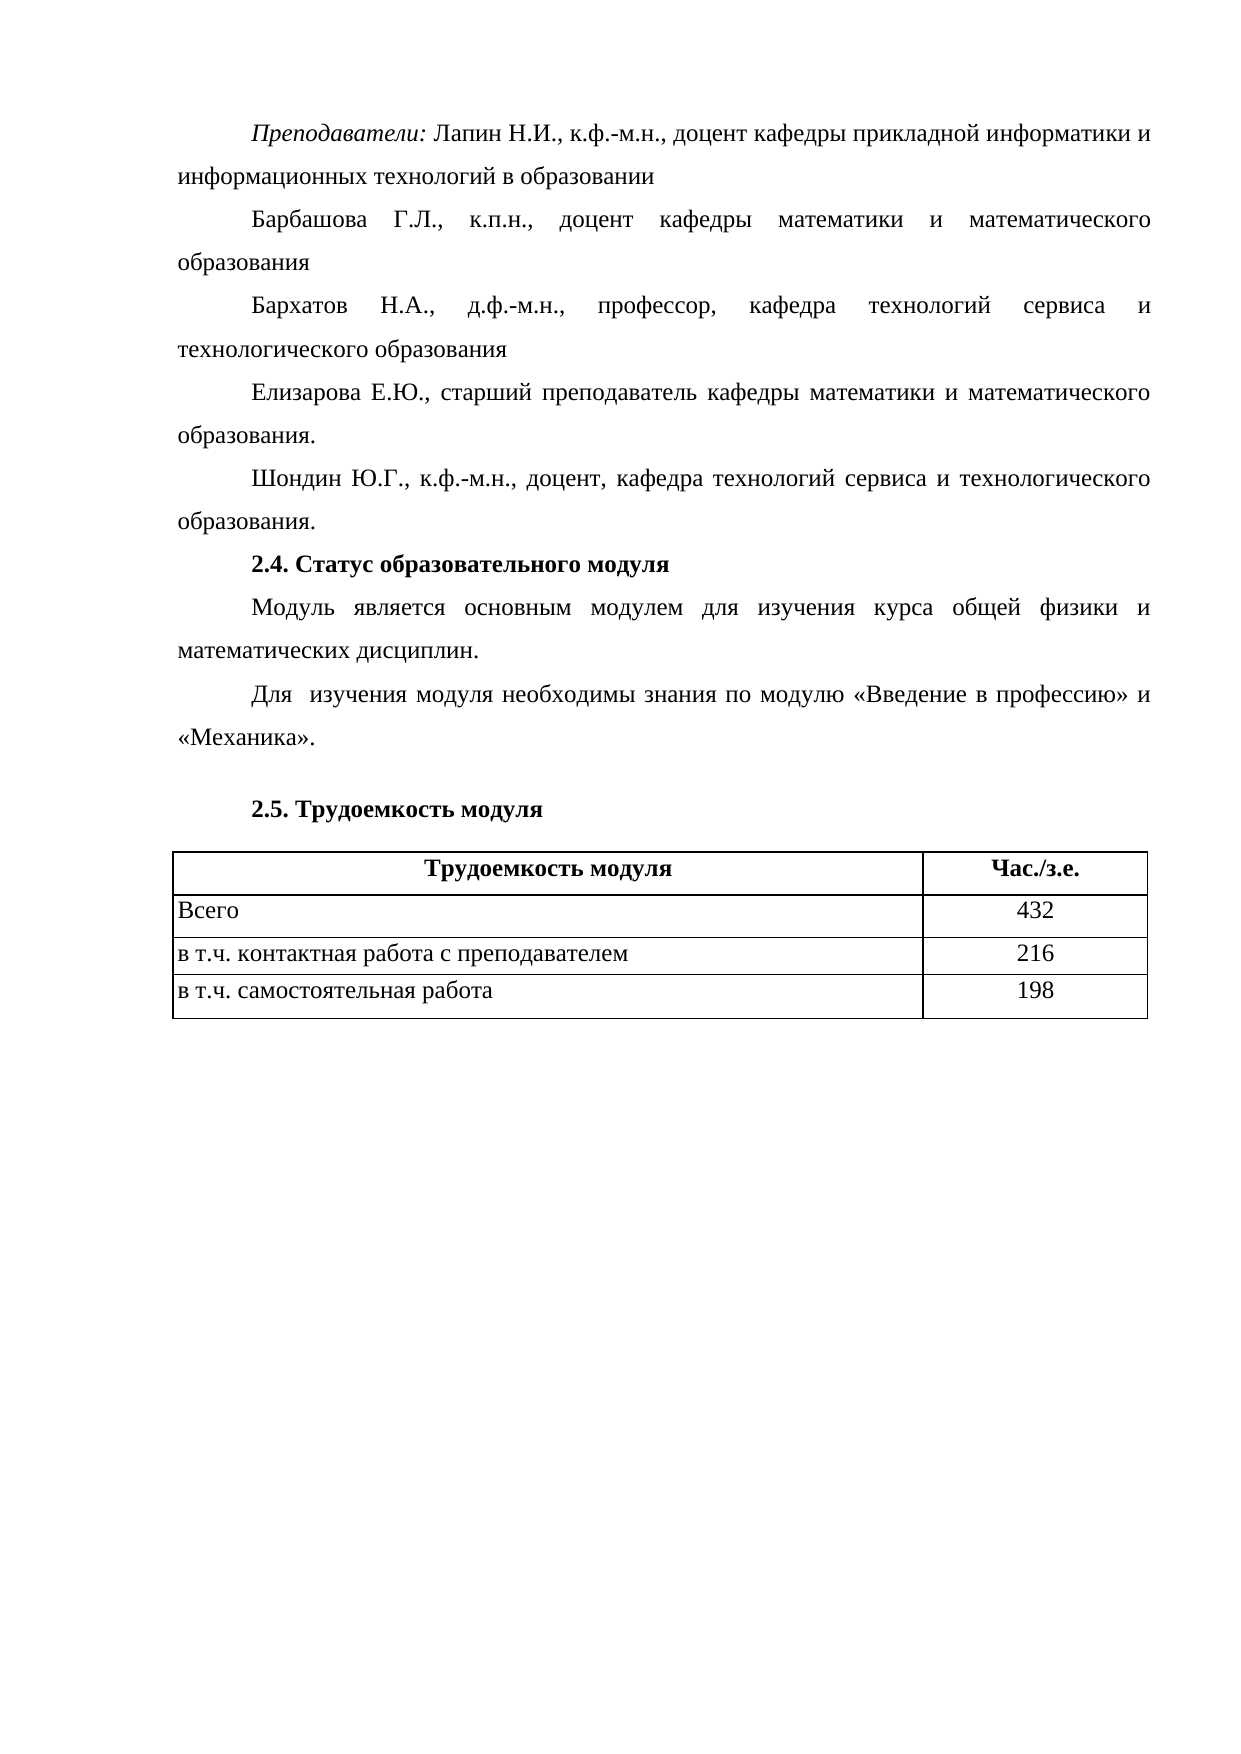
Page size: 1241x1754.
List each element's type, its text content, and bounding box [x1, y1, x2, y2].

table_cell 432 [924, 896, 1147, 937]
text Бархатов Н.А., д.ф.-м.н., профессор, кафедра технологий сервиса и технологического образования [177, 291, 1152, 362]
text 2.5. Трудоемкость модуля [177, 794, 1138, 822]
table_cell Всего [174, 896, 922, 937]
table_header Трудоемкость модуля [174, 853, 922, 894]
text Барбашова Г.Л., к.п.н., доцент кафедры математики и математического образования [177, 204, 1152, 276]
text Для изучения модуля необходимы знания по модулю «Введение в профессию» и «Механика». [177, 679, 1152, 751]
text Елизарова Е.Ю., старший преподаватель кафедры математики и математического образования. [177, 377, 1152, 449]
table_header Час./з.е. [924, 853, 1147, 894]
table_cell 198 [924, 975, 1147, 1018]
text Модуль является основным модулем для изучения курса общей физики и математических дисциплин. [177, 592, 1152, 664]
text 2.4. Статус образовательного модуля [177, 549, 1152, 578]
table_cell 216 [924, 938, 1147, 974]
text Преподаватели: Лапин Н.И., к.ф.-м.н., доцент кафедры прикладной информатики и информационных технологий в образовании [177, 118, 1152, 190]
text Шондин Ю.Г., к.ф.-м.н., доцент, кафедра технологий сервиса и технологического образования. [177, 463, 1152, 535]
table_cell в т.ч. контактная работа с преподавателем [174, 938, 922, 974]
table_cell в т.ч. самостоятельная работа [174, 975, 922, 1018]
